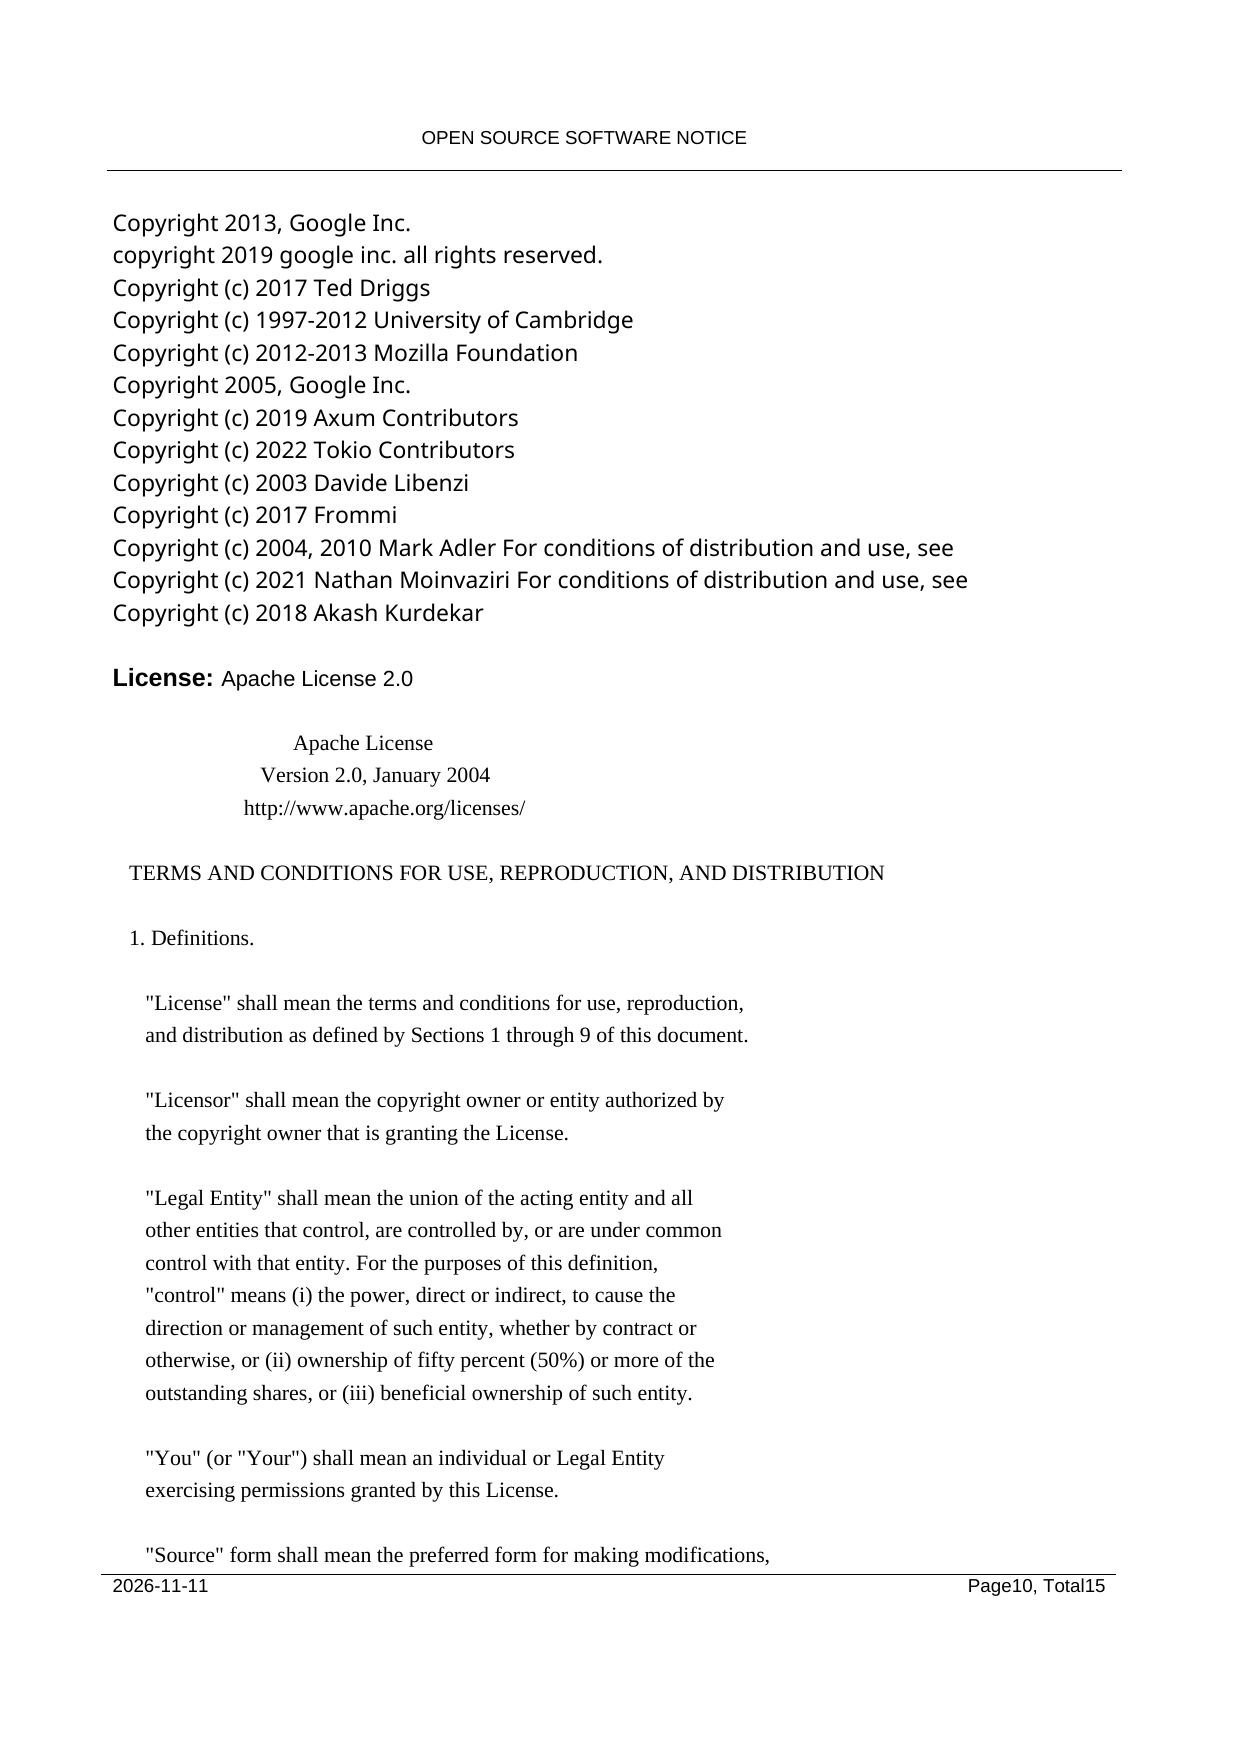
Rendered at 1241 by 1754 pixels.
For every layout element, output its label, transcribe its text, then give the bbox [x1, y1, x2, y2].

text License: Apache License 2.0 [112, 661, 1128, 694]
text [112, 206, 1128, 661]
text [112, 694, 1128, 1571]
